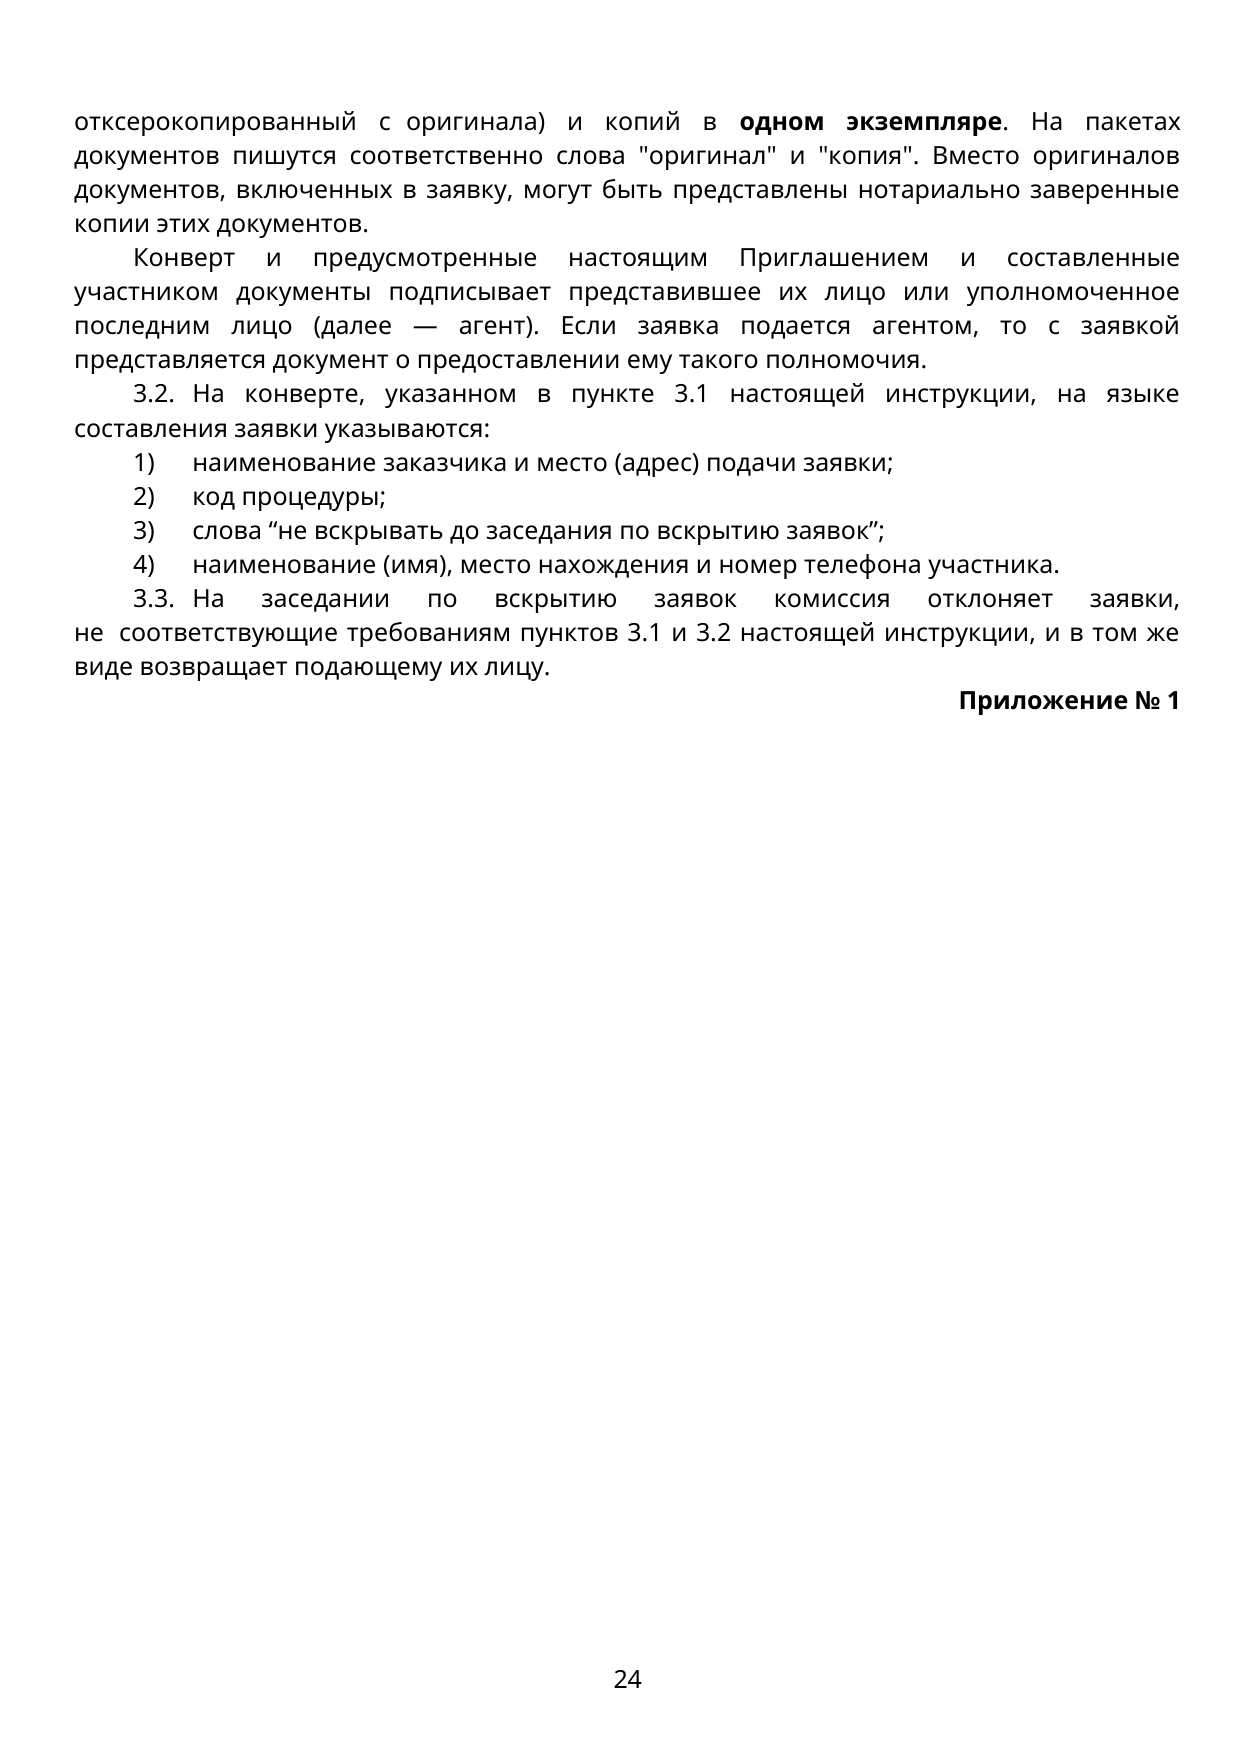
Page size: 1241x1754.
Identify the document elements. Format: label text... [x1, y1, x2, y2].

text 4) наименование (имя), место нахождения и номер телефона участника. [74, 546, 1181, 581]
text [74, 103, 1181, 240]
text 3) слова “не вскрывать до заседания по вскрытию заявок”; [74, 512, 1181, 546]
text 2) код процедуры; [74, 478, 1181, 512]
text 3.3. На заседании по вскрытию заявок комиссия отклоняет заявки, не соответствующие требованиям пунктов 3.1 и 3.2 настоящей инструкции, и в том же виде возвращает подающему их лицу. [74, 581, 1181, 683]
text Конверт и предусмотренные настоящим Приглашением и составленные участником документы подписывает представившее их лицо или уполномоченное последним лицо (далее — агент). Если заявка подается агентом, то с заявкой представляется документ о предоставлении ему такого полномочия. [74, 240, 1181, 376]
text 3.2. На конверте, указанном в пункте 3.1 настоящей инструкции, на языке составления заявки указываются: [74, 376, 1181, 444]
text 1) наименование заказчика и место (адрес) подачи заявки; [74, 444, 1181, 478]
text Приложение № 1 [74, 683, 1181, 717]
